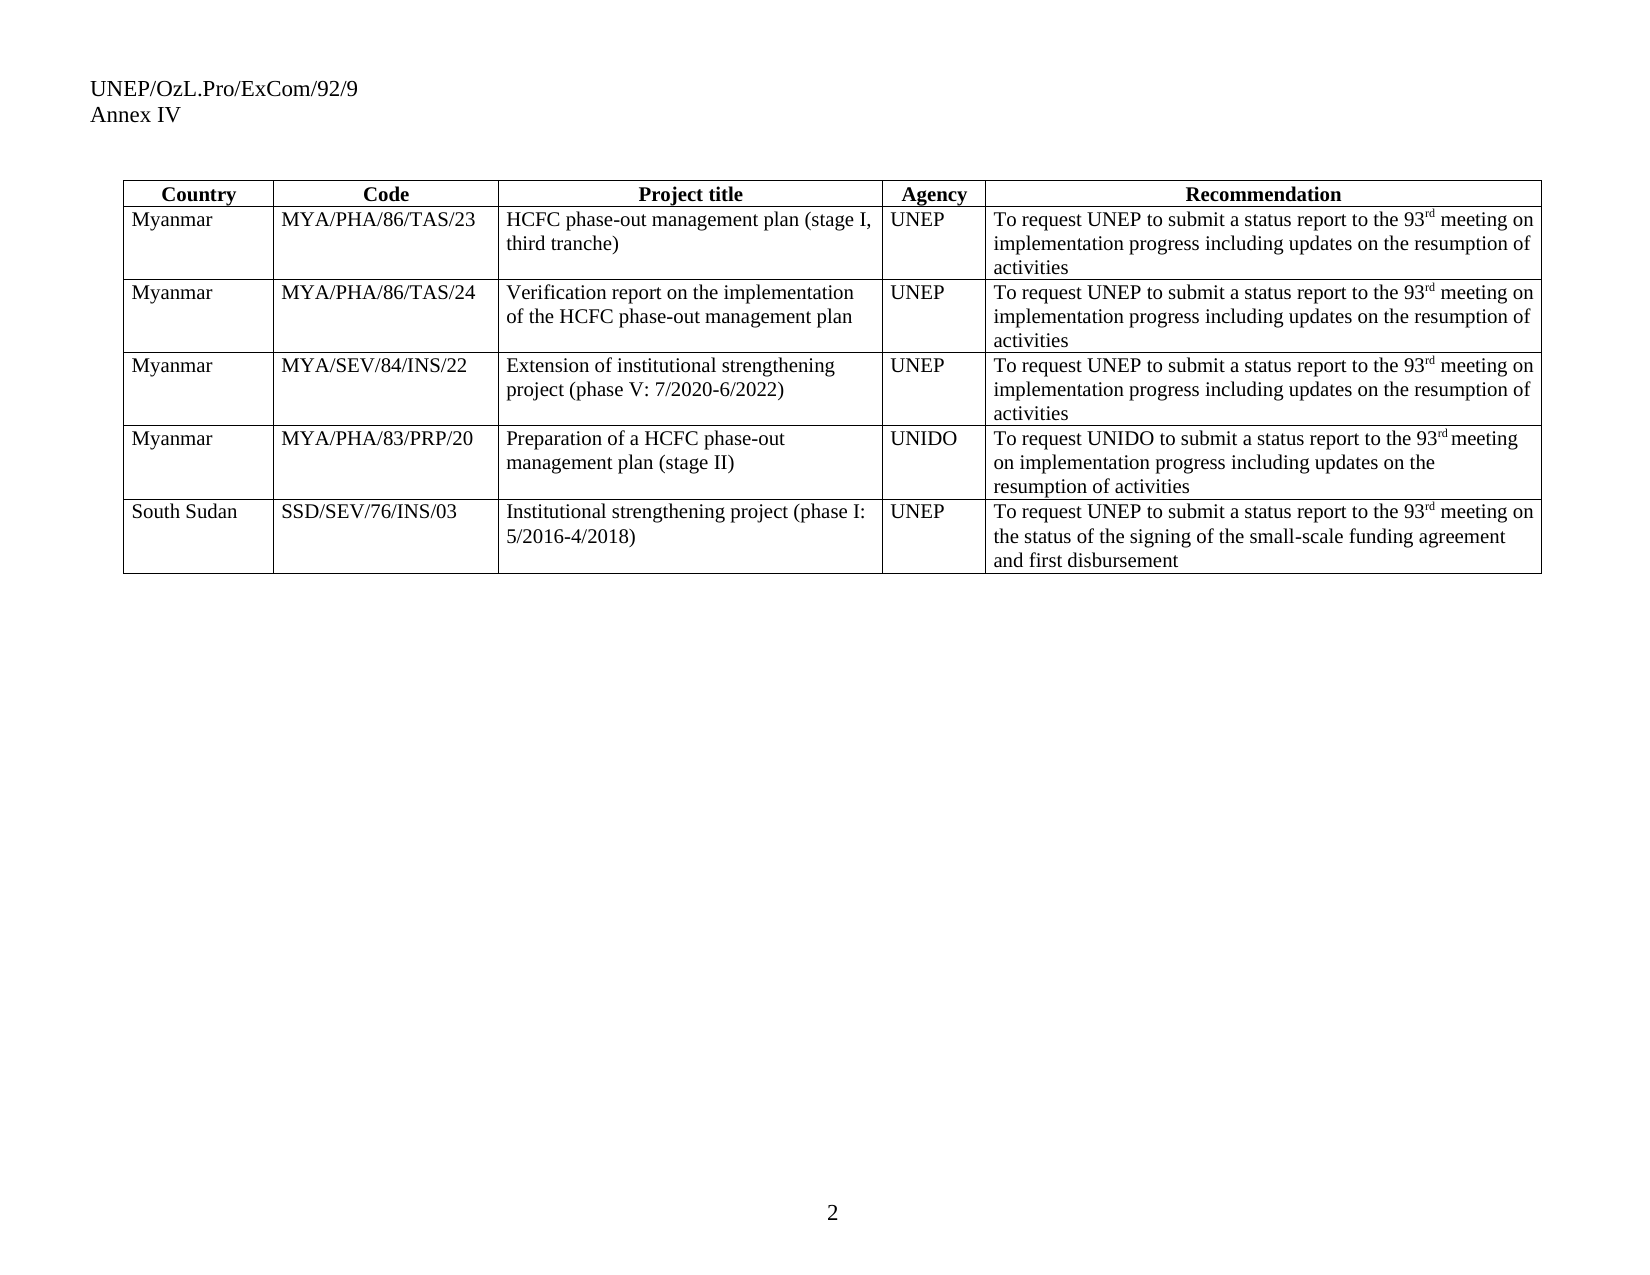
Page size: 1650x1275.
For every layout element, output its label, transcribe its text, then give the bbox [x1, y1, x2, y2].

table_cell HCFC phase-out management plan (stage I, third tranche) [499, 207, 882, 279]
table_cell Verification report on the implementation of the HCFC phase-out management plan [499, 280, 882, 352]
table_cell Preparation of a HCFC phase-out management plan (stage II) [499, 426, 882, 498]
table_cell To request UNEP to submit a status report to the 93rd meeting on the status of the signing of the small-scale funding agreement and first disbursement [986, 500, 1541, 572]
table_header Country [124, 181, 273, 206]
table_cell UNEP [883, 207, 985, 279]
table_cell Myanmar [124, 280, 273, 352]
table_cell MYA/PHA/86/TAS/24 [274, 280, 498, 352]
table_cell MYA/PHA/86/TAS/23 [274, 207, 498, 279]
table_cell Myanmar [124, 353, 273, 425]
table_cell UNEP [883, 280, 985, 352]
table_cell To request UNIDO to submit a status report to the 93rd meeting on implementation progress including updates on the resumption of activities [986, 426, 1541, 498]
table_header Project title [499, 181, 882, 206]
table_header Code [274, 181, 498, 206]
table_cell SSD/SEV/76/INS/03 [274, 500, 498, 572]
table_cell To request UNEP to submit a status report to the 93rd meeting on implementation progress including updates on the resumption of activities [986, 280, 1541, 352]
table_cell Institutional strengthening project (phase I: 5/2016-4/2018) [499, 500, 882, 572]
table_cell To request UNEP to submit a status report to the 93rd meeting on implementation progress including updates on the resumption of activities [986, 353, 1541, 425]
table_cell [986, 207, 1541, 279]
table_cell UNEP [883, 353, 985, 425]
table_cell Extension of institutional strengthening project (phase V: 7/2020-6/2022) [499, 353, 882, 425]
table_header Recommendation [986, 181, 1541, 206]
table_cell UNEP [883, 500, 985, 572]
table_cell UNIDO [883, 426, 985, 498]
table_header Agency [883, 181, 985, 206]
table_cell South Sudan [124, 500, 273, 572]
table_cell Myanmar [124, 426, 273, 498]
table_cell MYA/PHA/83/PRP/20 [274, 426, 498, 498]
table_cell Myanmar [124, 207, 273, 279]
table_cell MYA/SEV/84/INS/22 [274, 353, 498, 425]
